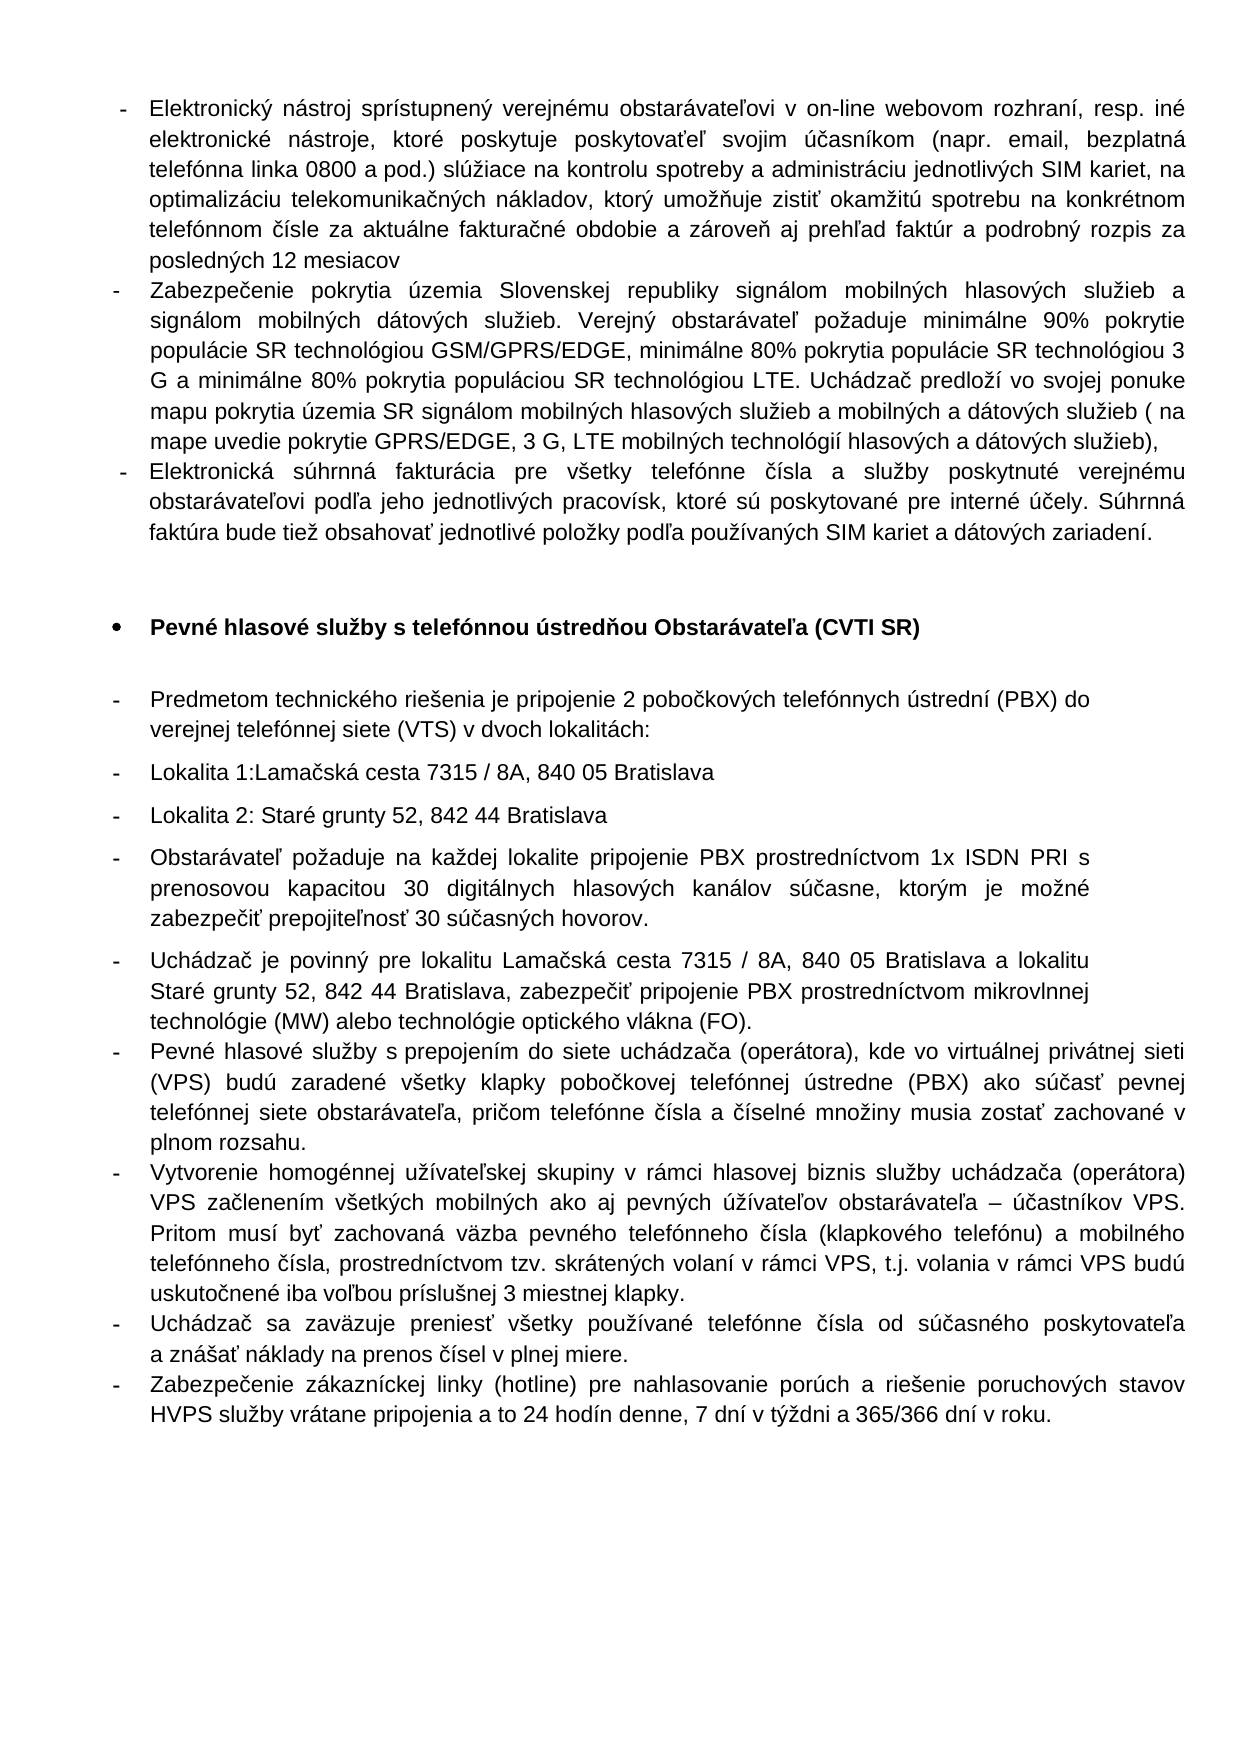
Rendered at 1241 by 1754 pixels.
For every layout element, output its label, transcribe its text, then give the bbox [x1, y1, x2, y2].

list Vytvorenie homogénnej užívateľskej skupiny v rámci hlasovej biznis služby uchádzača (operátora) VPS začlenením všetkých mobilných ako aj pevných úžívateľov obstarávateľa – účastníkov VPS. Pritom musí byť zachovaná väzba pevného telefónneho čísla (klapkového telefónu) a mobilného telefónneho čísla, prostredníctvom tzv. skrátených volaní v rámci VPS, t.j. volania v rámci VPS budú uskutočnené iba voľbou príslušnej 3 miestnej klapky. [112, 1159, 1186, 1306]
list Zabezpečenie pokrytia územia Slovenskej republiky signálom mobilných hlasových služieb a signálom mobilných dátových služieb. Verejný obstarávateľ požaduje minimálne 90% pokrytie populácie SR technológiou GSM/GPRS/EDGE, minimálne 80% pokrytia populácie SR technológiou 3 G a minimálne 80% pokrytia populáciou SR technológiou LTE. Uchádzač predloží vo svojej ponuke mapu pokrytia územia SR signálom mobilných hlasových služieb a mobilných a dátových služieb ( na mape uvedie pokrytie GPRS/EDGE, 3 G, LTE mobilných technológií hlasových a dátových služieb), [112, 277, 1186, 454]
list Uchádzač je povinný pre lokalitu Lamačská cesta 7315 / 8A, 840 05 Bratislava a lokalitu Staré grunty 52, 842 44 Bratislava, zabezpečiť pripojenie PBX prostredníctvom mikrovlnnej technológie (MW) alebo technológie optického vlákna (FO). [112, 947, 1090, 1034]
list Lokalita 2: Staré grunty 52, 842 44 Bratislava [112, 802, 1090, 828]
list Zabezpečenie zákazníckej linky (hotline) pre nahlasovanie porúch a riešenie poruchových stavov HVPS služby vrátane pripojenia a to 24 hodín denne, 7 dní v týždni a 365/366 dní v roku. [112, 1371, 1186, 1427]
list Obstarávateľ požaduje na každej lokalite pripojenie PBX prostredníctvom 1x ISDN PRI s prenosovou kapacitou 30 digitálnych hlasových kanálov súčasne, ktorým je možné zabezpečiť prepojiteľnosť 30 súčasných hovorov. [112, 844, 1090, 931]
list Elektronický nástroj sprístupnený verejnému obstarávateľovi v on-line webovom rozhraní, resp. iné elektronické nástroje, ktoré poskytuje poskytovaťeľ svojim účasníkom (napr. email, bezplatná telefónna linka 0800 a pod.) slúžiace na kontrolu spotreby a administráciu jednotlivých SIM kariet, na optimalizáciu telekomunikačných nákladov, ktorý umožňuje zistiť okamžitú spotrebu na konkrétnom telefónnom čísle za aktuálne fakturačné obdobie a zároveň aj prehľad faktúr a podrobný rozpis za posledných 12 mesiacov [119, 95, 1186, 273]
list Pevné hlasové služby s prepojením do siete uchádzača (operátora), kde vo virtuálnej privátnej sieti (VPS) budú zaradené všetky klapky pobočkovej telefónnej ústredne (PBX) ako súčasť pevnej telefónnej siete obstarávateľa, pričom telefónne čísla a číselné množiny musia zostať zachované v plnom rozsahu. [112, 1038, 1186, 1155]
list Elektronická súhrnná fakturácia pre všetky telefónne čísla a služby poskytnuté verejnému obstarávateľovi podľa jeho jednotlivých pracovísk, ktoré sú poskytované pre interné účely. Súhrnná faktúra bude tiež obsahovať jednotlivé položky podľa používaných SIM kariet a dátových zariadení. [119, 458, 1186, 545]
list Lokalita 1:Lamačská cesta 7315 / 8A, 840 05 Bratislava [112, 759, 1090, 785]
list Uchádzač sa zaväzuje preniesť všetky používané telefónne čísla od súčasného poskytovateľa a znášať náklady na prenos čísel v plnej miere. [112, 1310, 1186, 1367]
list Predmetom technického riešenia je pripojenie 2 pobočkových telefónnych ústrední (PBX) do verejnej telefónnej siete (VTS) v dvoch lokalitách: [112, 686, 1090, 743]
list Pevné hlasové služby s telefónnou ústredňou Obstarávateľa (CVTI SR) [112, 613, 1186, 640]
